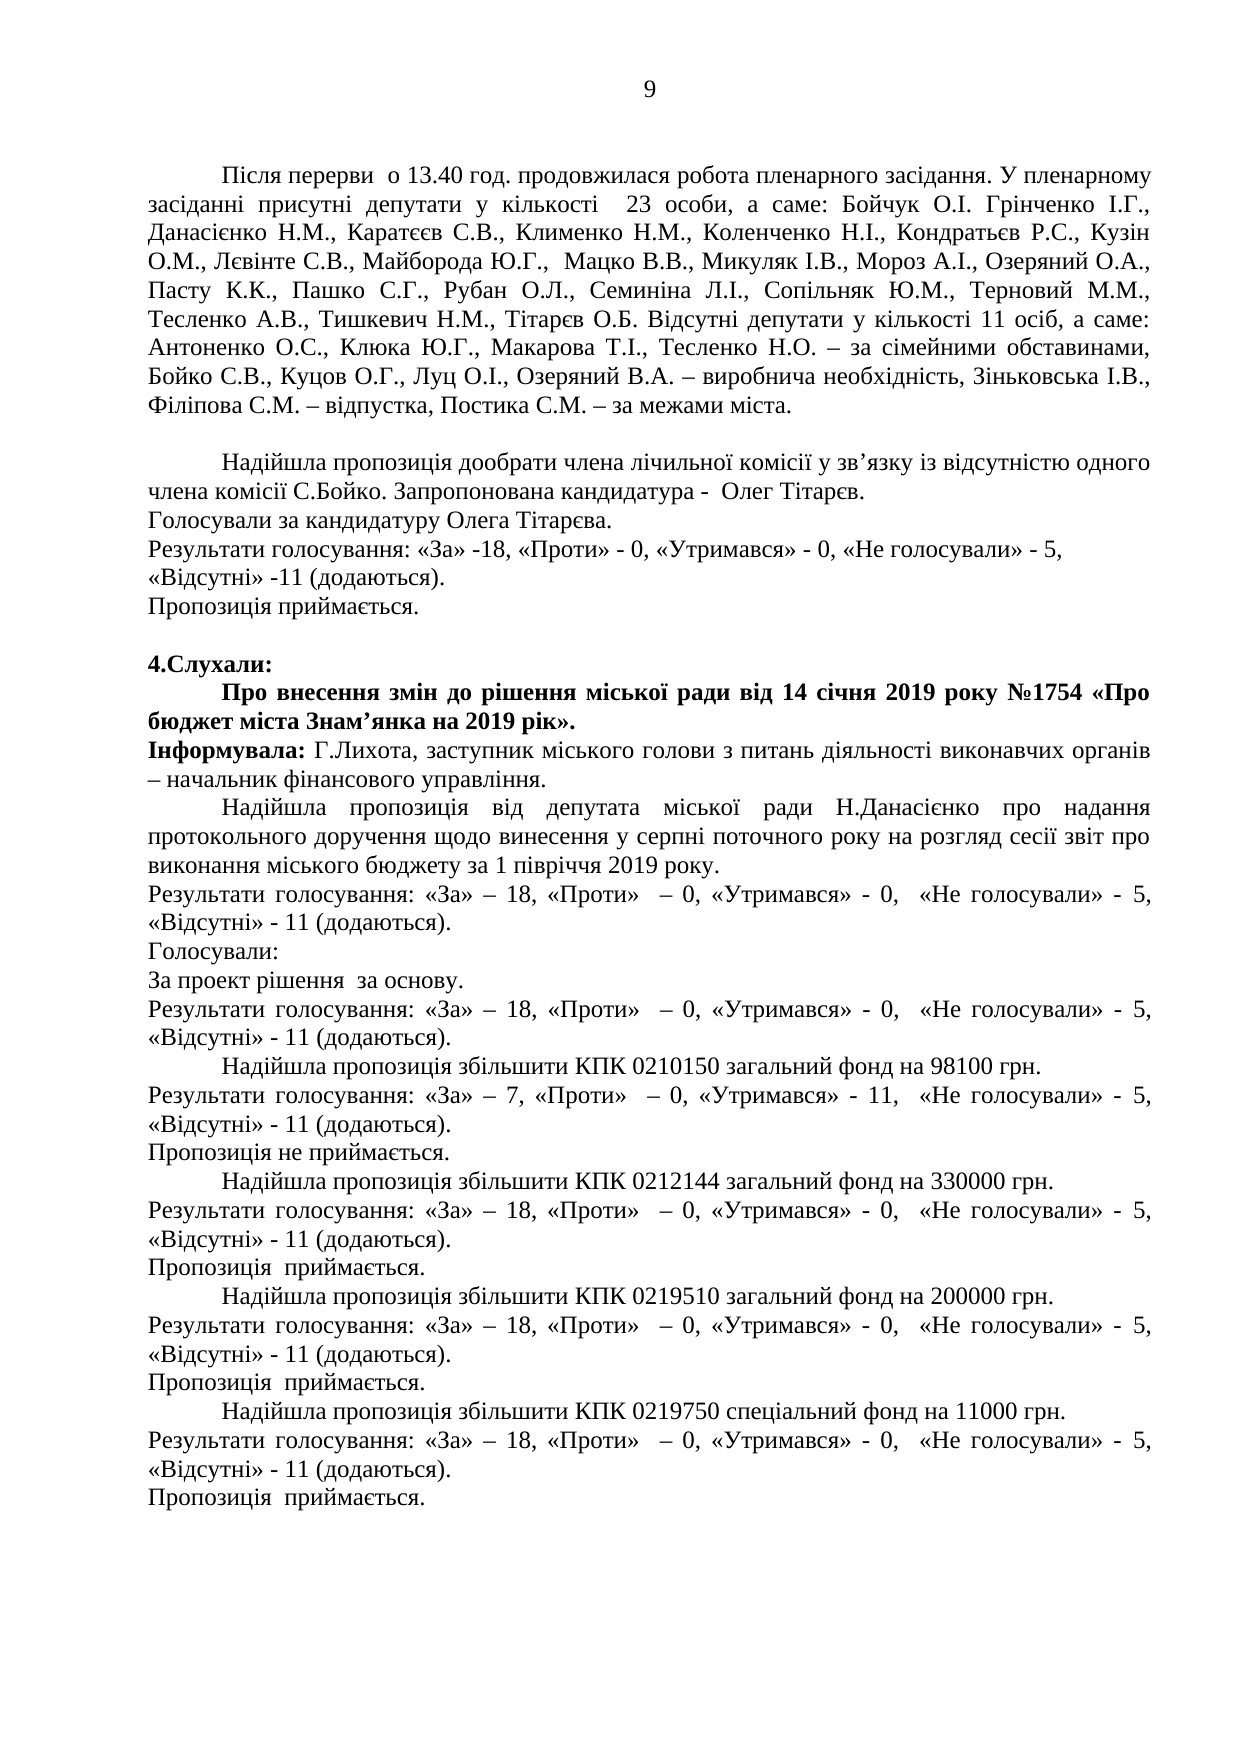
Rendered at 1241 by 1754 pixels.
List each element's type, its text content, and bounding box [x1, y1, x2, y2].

text Надійшла пропозиція від депутата міської ради Н.Данасієнко про надання протокольного доручення щодо винесення у серпні поточного року на розгляд сесії звіт про виконання міського бюджету за 1 півріччя 2019 року. [148, 792, 1152, 879]
text 4.Слухали: [148, 649, 1152, 677]
text Пропозиція приймається. [148, 1367, 1152, 1396]
text Про внесення змін до рішення міської ради від 14 січня 2019 року №1754 «Про бюджет міста Знам’янка на 2019 рік». [148, 677, 1152, 735]
text Надійшла пропозиція збільшити КПК 0219750 спеціальний фонд на 11000 грн. [148, 1396, 1152, 1425]
text Надійшла пропозиція збільшити КПК 0210150 загальний фонд на 98100 грн. [148, 1051, 1152, 1080]
text Результати голосування: «За» – 18, «Проти» – 0, «Утримався» - 0, «Не голосували» - 5, «Відсутні» - 11 (додаються). [148, 1425, 1152, 1482]
text Результати голосування: «За» – 18, «Проти» – 0, «Утримався» - 0, «Не голосували» - 5, «Відсутні» - 11 (додаються). [148, 879, 1152, 936]
text Голосували за кандидатуру Олега Тітарєва. [148, 505, 1152, 534]
text Надійшла пропозиція збільшити КПК 0212144 загальний фонд на 330000 грн. [148, 1166, 1152, 1195]
text Надійшла пропозиція дообрати члена лічильної комісії у зв’язку із відсутністю одного члена комісії С.Бойко. Запропонована кандидатура - Олег Тітарєв. [148, 447, 1152, 505]
text Після перерви о 13.40 год. продовжилася робота пленарного засідання. У пленарному засіданні присутні депутати у кількості 23 особи, а саме: Бойчук О.І. Грінченко І.Г., Данасієнко Н.М., Каратєєв С.В., Клименко Н.М., Коленченко Н.І., Кондратьєв Р.С., Кузін О.М., Лєвінте С.В., Майборода Ю.Г., Мацко В.В., Микуляк І.В., Мороз А.І., Озеряний О.А., Пасту К.К., Пашко С.Г., Рубан О.Л., Семиніна Л.І., Сопільняк Ю.М., Терновий М.М., Тесленко А.В., Тишкевич Н.М., Тітарєв О.Б. Відсутні депутати у кількості 11 осіб, а саме: Антоненко О.С., Клюка Ю.Г., Макарова Т.І., Тесленко Н.О. – за сімейними обставинами, Бойко С.В., Куцов О.Г., Луц О.І., Озеряний В.А. – виробнича необхідність, Зіньковська І.В., Філіпова С.М. – відпустка, Постика С.М. – за межами міста. [148, 160, 1152, 419]
text Пропозиція приймається. [148, 1482, 1152, 1511]
text Надійшла пропозиція збільшити КПК 0219510 загальний фонд на 200000 грн. [148, 1281, 1152, 1310]
text Голосували: [148, 936, 1152, 965]
text Результати голосування: «За» -18, «Проти» - 0, «Утримався» - 0, «Не голосували» - 5, [148, 534, 1152, 562]
text Інформувала: Г.Лихота, заступник міського голови з питань діяльності виконавчих органів – начальник фінансового управління. [148, 735, 1152, 792]
text Результати голосування: «За» – 18, «Проти» – 0, «Утримався» - 0, «Не голосували» - 5, «Відсутні» - 11 (додаються). [148, 1195, 1152, 1252]
text Результати голосування: «За» – 18, «Проти» – 0, «Утримався» - 0, «Не голосували» - 5, «Відсутні» - 11 (додаються). [148, 1310, 1152, 1367]
text Результати голосування: «За» – 18, «Проти» – 0, «Утримався» - 0, «Не голосували» - 5, «Відсутні» - 11 (додаються). [148, 994, 1152, 1051]
text Пропозиція приймається. [148, 591, 1152, 620]
text Пропозиція приймається. [148, 1252, 1152, 1281]
text За проект рішення за основу. [148, 965, 1152, 994]
text Пропозиція не приймається. [148, 1137, 1152, 1166]
text «Відсутні» -11 (додаються). [148, 562, 1152, 591]
text Результати голосування: «За» – 7, «Проти» – 0, «Утримався» - 11, «Не голосували» - 5, «Відсутні» - 11 (додаються). [148, 1080, 1152, 1137]
